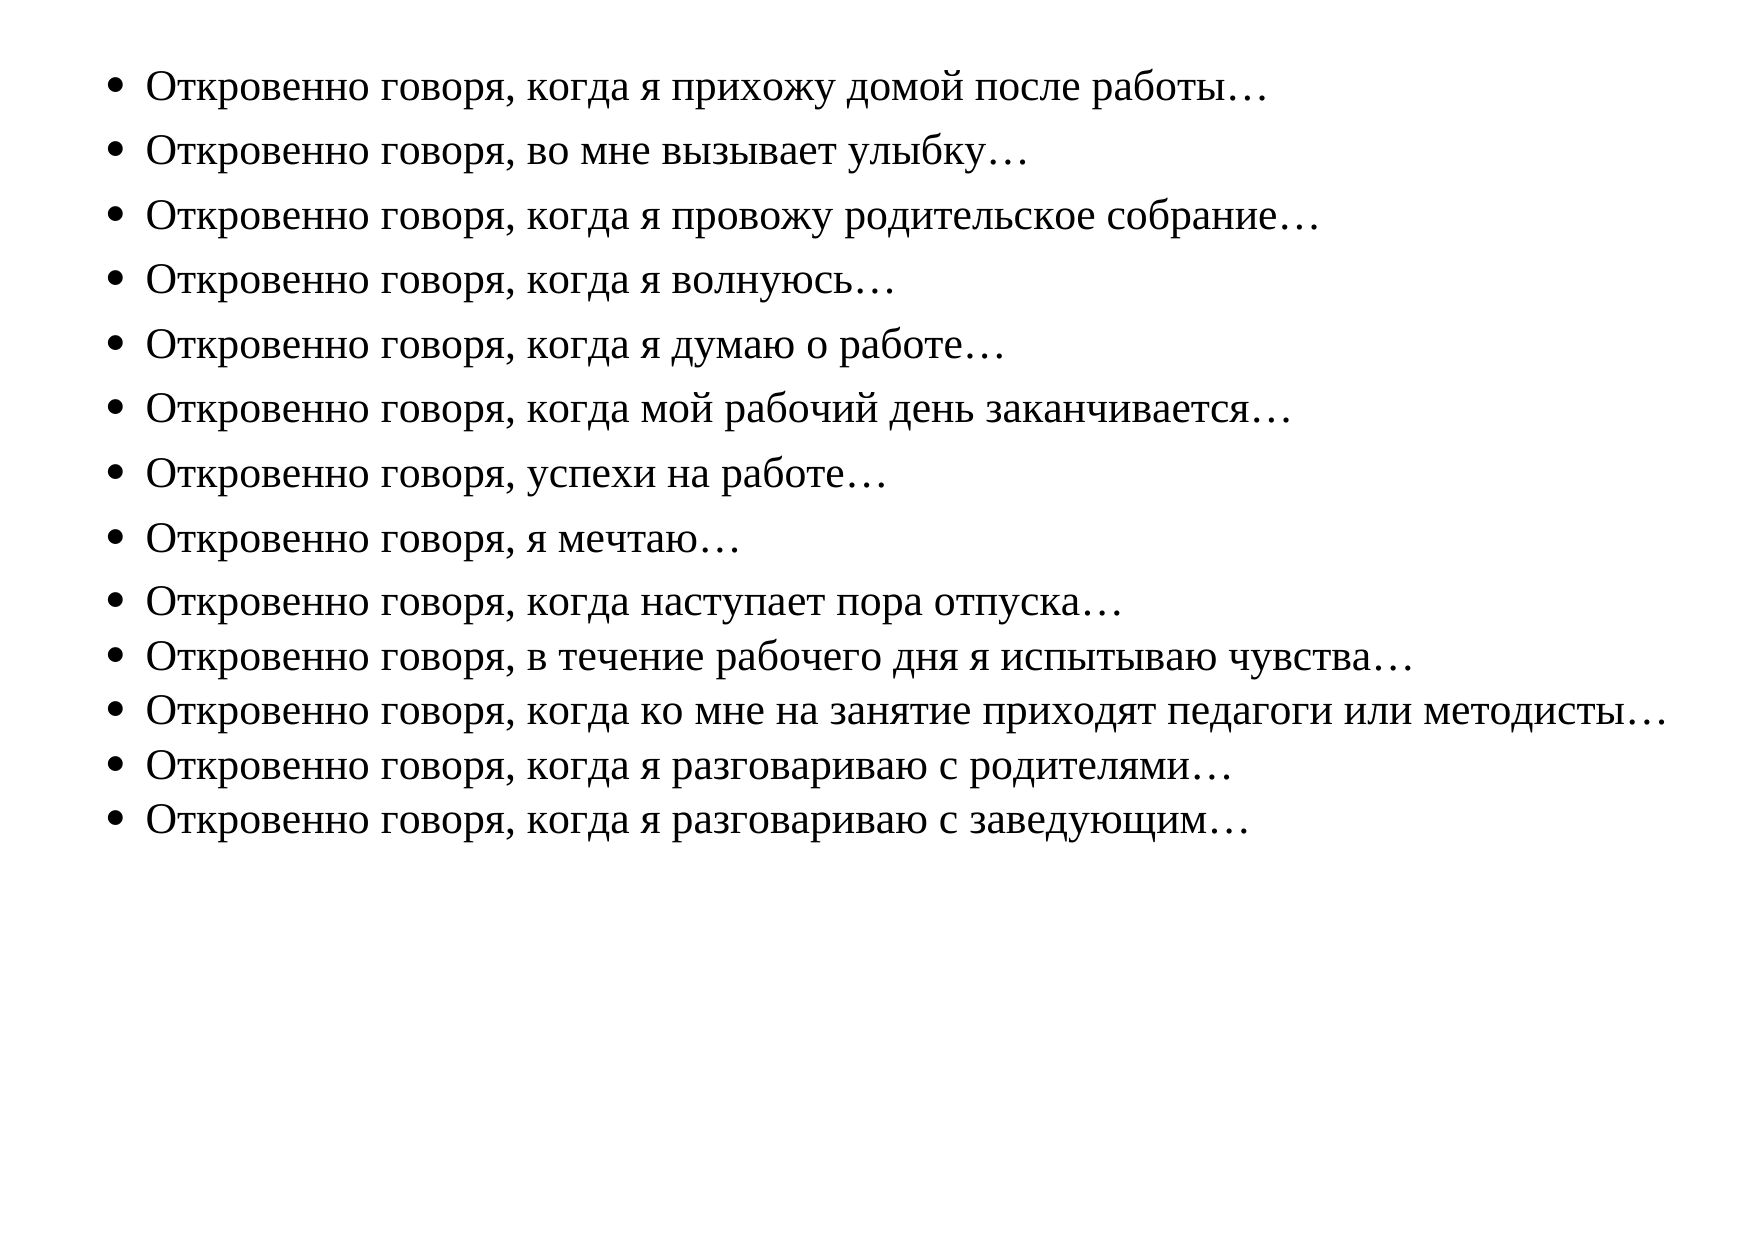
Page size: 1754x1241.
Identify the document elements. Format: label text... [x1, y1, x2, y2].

table_cell Откровенно говоря, успехи на работе… [59, 447, 1742, 511]
table_cell Откровенно говоря, когда я разговариваю с заведующим… [59, 793, 1742, 847]
table_cell Откровенно говоря, когда я разговариваю с родителями… [59, 738, 1742, 793]
table_cell Откровенно говоря, во мне вызывает улыбку… [59, 124, 1742, 188]
table_cell Откровенно говоря, когда наступает пора отпуска… [59, 575, 1742, 629]
table_cell Откровенно говоря, когда ко мне на занятие приходят педагоги или методисты… [59, 684, 1742, 738]
table_cell Откровенно говоря, я мечтаю… [59, 511, 1742, 574]
table_cell Откровенно говоря, когда я думаю о работе… [59, 318, 1742, 382]
table_cell Откровенно говоря, когда я волнуюсь… [59, 253, 1742, 317]
table_cell Откровенно говоря, когда я провожу родительское собрание… [59, 188, 1742, 253]
table_cell Откровенно говоря, когда мой рабочий день заканчивается… [59, 382, 1742, 447]
table_cell Откровенно говоря, в течение рабочего дня я испытываю чувства… [59, 629, 1742, 684]
table_header Откровенно говоря, когда я прихожу домой после работы… [59, 59, 1742, 124]
